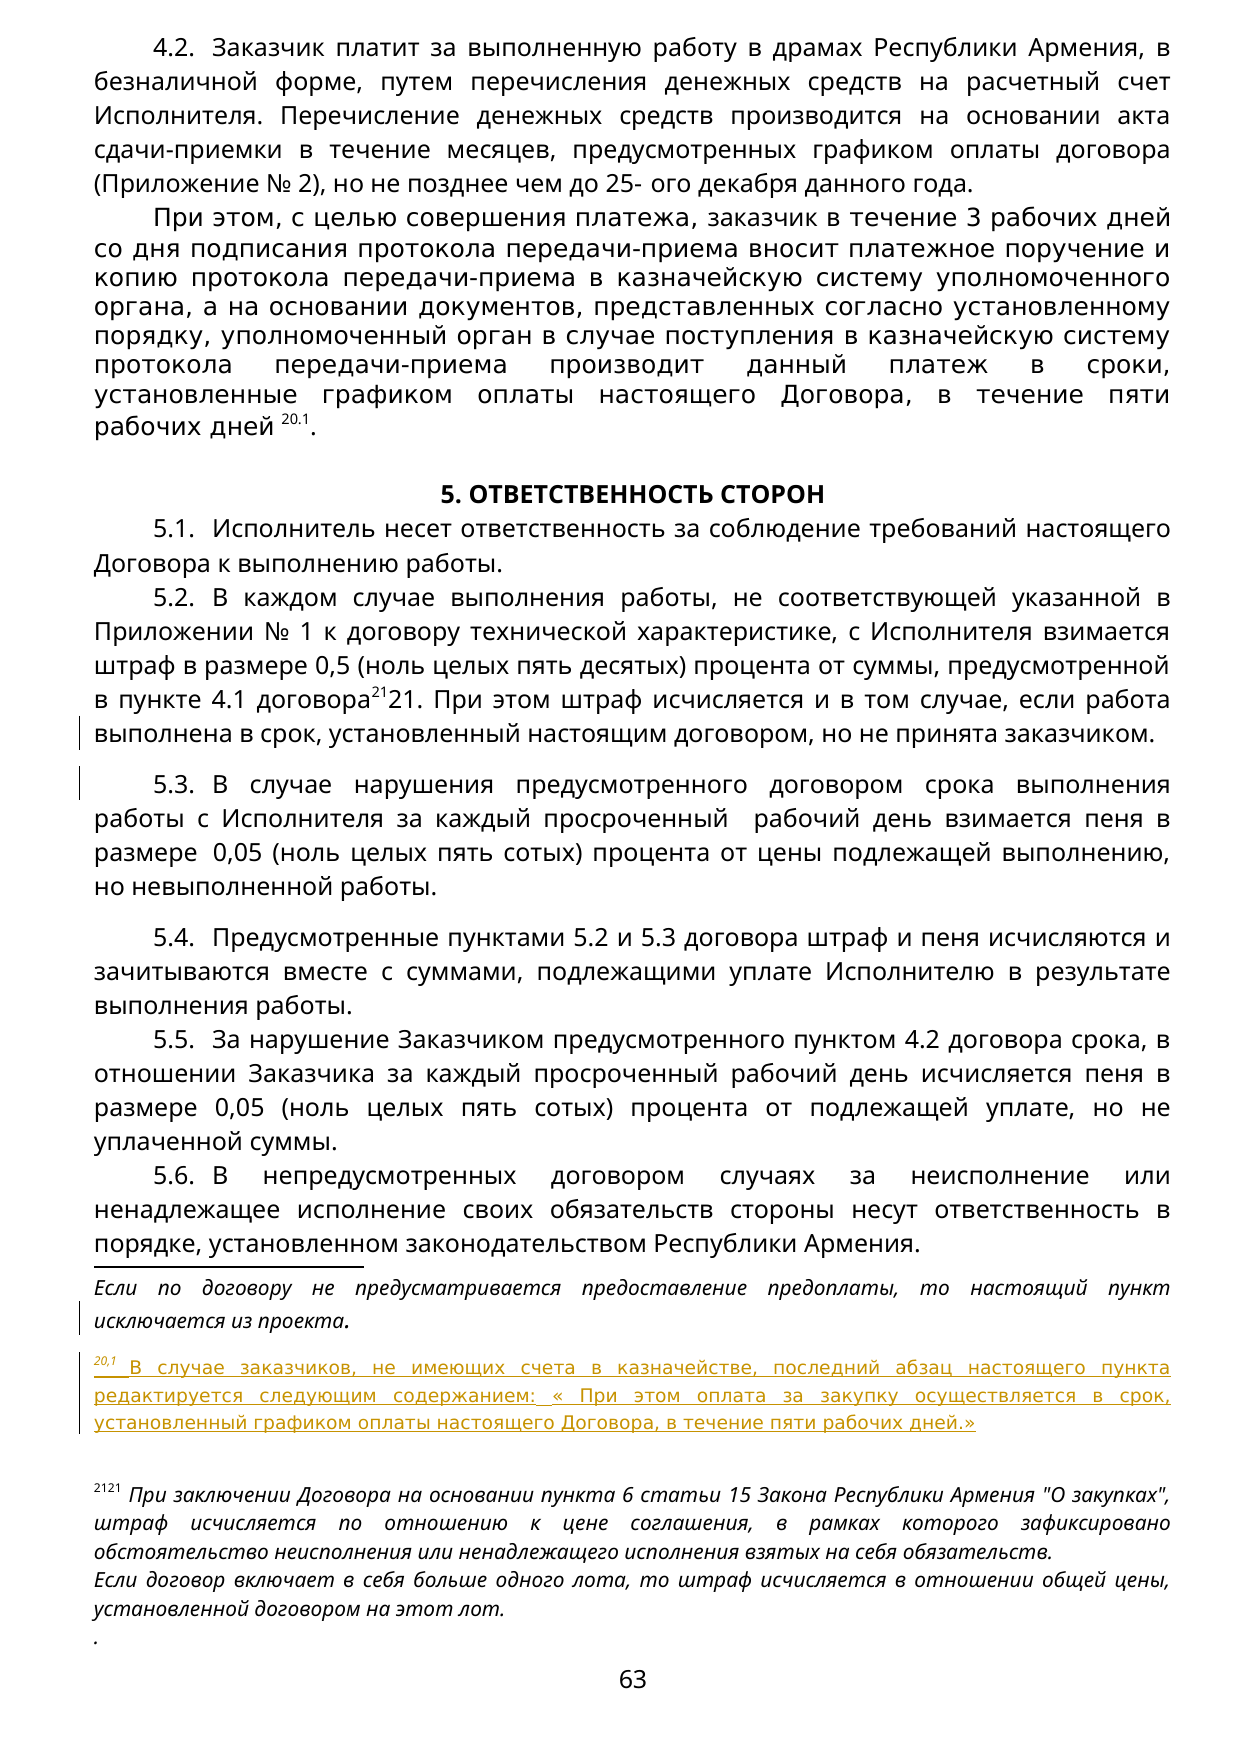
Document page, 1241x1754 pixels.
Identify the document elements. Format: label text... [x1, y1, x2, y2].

text 5.2. В каждом случае выполнения работы, не соответствующей указанной в Приложении № 1 к договору технической характеристике, с Исполнителя взимается штраф в размере 0,5 (ноль целых пять десятых) процента от суммы, предусмотренной в пункте 4.1 договора21. При этом штраф исчисляется и в том случае, если работа выполнена в срок, установленный настоящим договором, но не принята заказчиком. [94, 579, 1172, 749]
text 5. ОТВЕТСТВЕННОСТЬ СТОРОН [94, 477, 1172, 511]
text 5.5. За нарушение Заказчиком предусмотренного пунктом 4.2 договора срока, в отношении Заказчика за каждый просроченный рабочий день исчисляется пеня в размере 0,05 (ноль целых пять сотых) процента от подлежащей уплате, но не уплаченной суммы. [94, 1022, 1172, 1158]
text При этом, с целью совершения платежа, заказчик в течение 3 рабочих дней со дня подписания протокола передачи-приема вносит платежное поручение и копию протокола передачи-приема в казначейскую систему уполномоченного органа, а на основании документов, представленных согласно установленному порядку, уполномоченный орган в случае поступления в казначейскую систему протокола передачи-приема производит данный платеж в сроки, установленные графиком օплаты настоящего Договора, в течение пяти рабочих дней 20.1. [94, 200, 1172, 443]
text 5.3. В случае нарушения предусмотренного договором срока выполнения работы с Исполнителя за каждый просроченный рабочий день взимается пеня в размере 0,05 (ноль целых пять сотых) процента от цены подлежащей выполнению, но невыполненной работы. [94, 766, 1172, 903]
text 5.4. Предусмотренные пунктами 5.2 и 5.3 договора штраф и пеня исчисляются и зачитываются вместе с суммами, подлежащими уплате Исполнителю в результате выполнения работы. [94, 919, 1172, 1022]
text 5.1. Исполнитель несет ответственность за соблюдение требований настоящего Договора к выполнению работы. [94, 511, 1172, 579]
text 5.6. В непредусмотренных договором случаях за неисполнение или ненадлежащее исполнение своих обязательств стороны несут ответственность в порядке, установленном законодательством Республики Армения. [94, 1158, 1172, 1260]
text 4.2. Заказчик платит за выполненную работу в драмах Республики Армения, в безналичной форме, путем перечисления денежных средств на расчетный счет Исполнителя. Перечисление денежных средств производится на основании акта сдачи-приемки в течение месяцев, предусмотренных графиком оплаты договора (Приложение № 2), но не позднее чем до 25- ого декабря данного года. [94, 29, 1172, 200]
